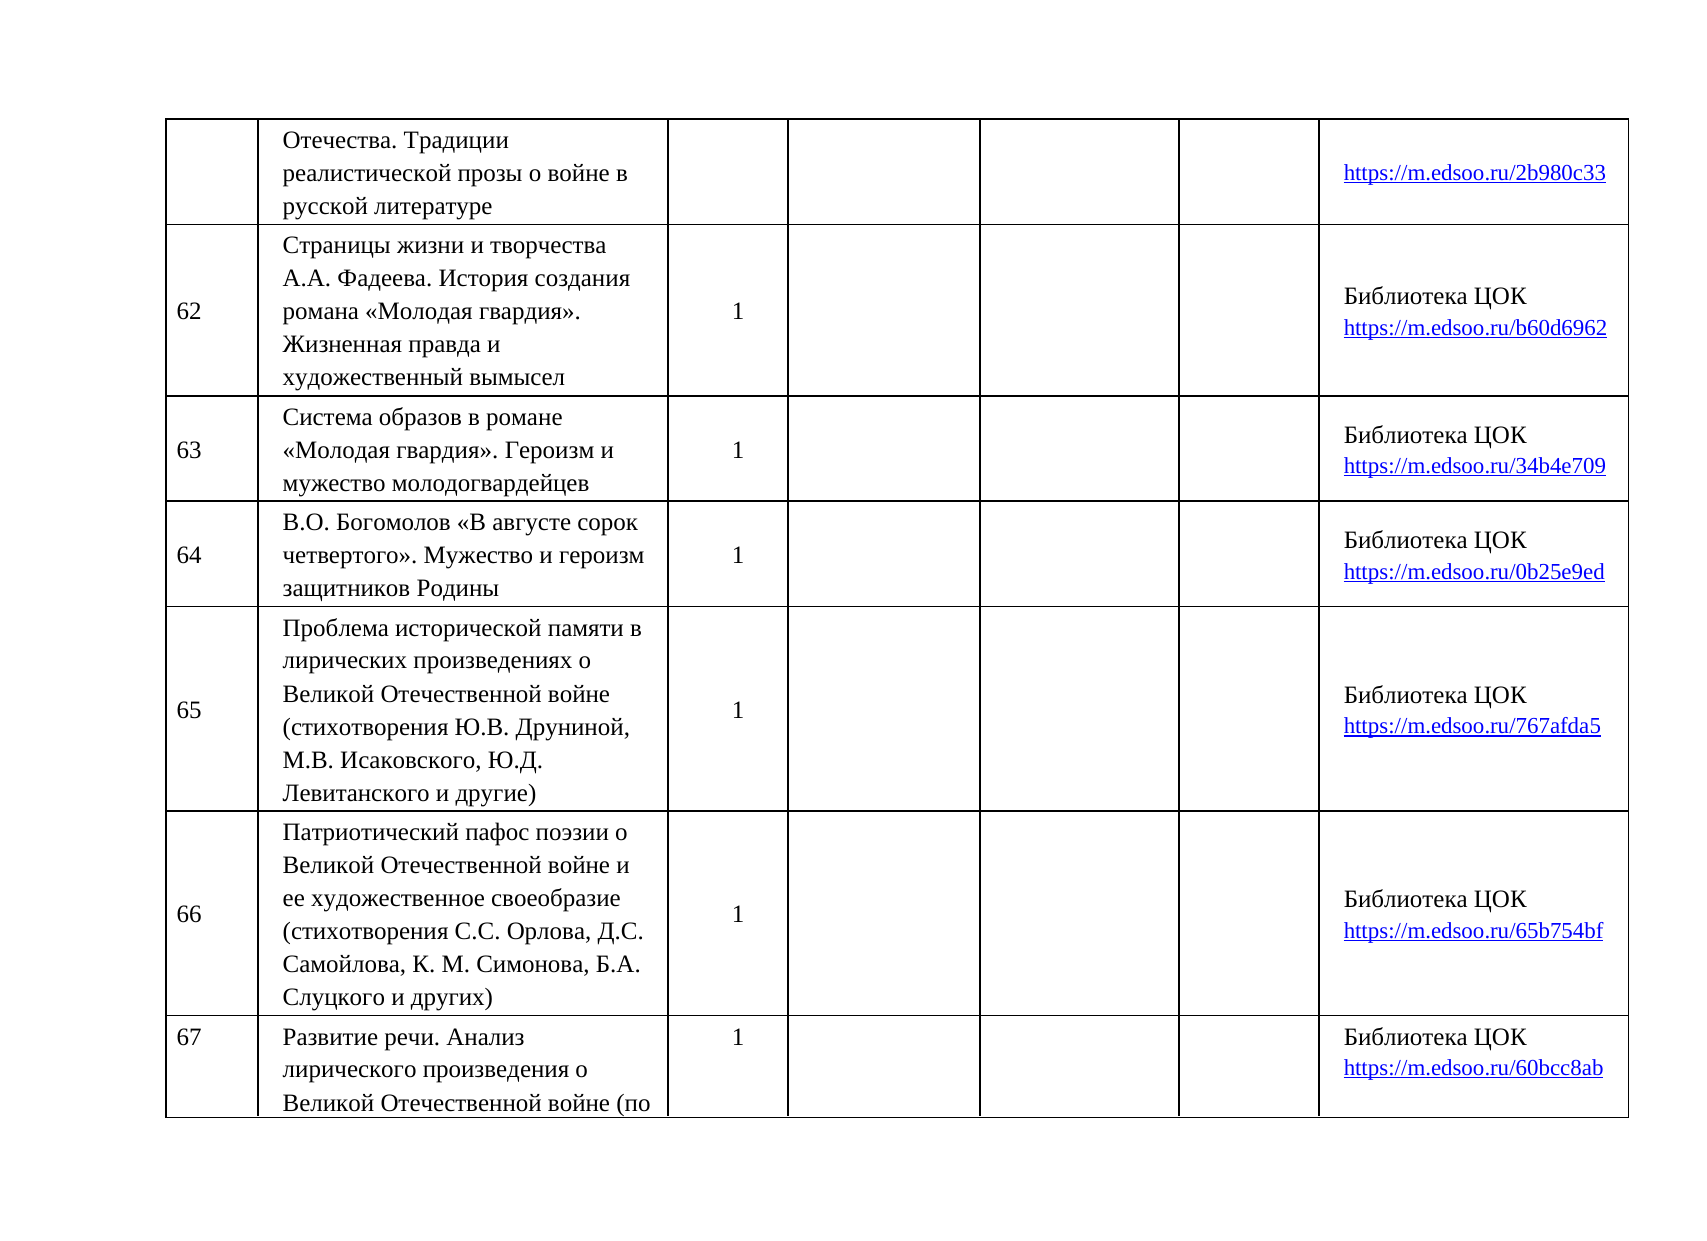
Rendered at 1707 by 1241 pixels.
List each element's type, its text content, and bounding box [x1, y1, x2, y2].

table_cell Система образов в романе «Молодая гвардия». Героизм и мужество молодогвардейцев [259, 397, 667, 500]
table_cell Страницы жизни и творчества А.А. Фадеева. История создания романа «Молодая гвардия». Жизненная правда и художественный вымысел [259, 225, 667, 395]
table_cell 62 [167, 225, 257, 395]
table_cell Библиотека ЦОК https://m.edsoo.ru/b60d6962 [1320, 225, 1628, 395]
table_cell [1320, 120, 1628, 223]
table_cell Патриотический пафос поэзии о Великой Отечественной войне и ее художественное своеобразие (стихотворения С.С. Орлова, Д.С. Самойлова, К. М. Симонова, Б.А. Слуцкого и других) [259, 812, 667, 1015]
table_cell Библиотека ЦОК https://m.edsoo.ru/0b25e9ed [1320, 502, 1628, 606]
table_cell [981, 120, 1178, 223]
table_cell 1 [669, 397, 787, 500]
table_cell 63 [167, 397, 257, 500]
table_cell [1180, 397, 1318, 500]
table_cell 67 [167, 1016, 257, 1116]
table_cell [789, 1016, 979, 1116]
table_cell Проблема исторической памяти в лирических произведениях о Великой Отечественной войне (стихотворения Ю.В. Друниной, М.В. Исаковского, Ю.Д. Левитанского и другие) [259, 607, 667, 810]
table_cell [981, 607, 1178, 810]
table_cell 1 [669, 120, 787, 223]
table_cell 66 [167, 812, 257, 1015]
table_cell [981, 812, 1178, 1015]
table_cell Библиотека ЦОК https://m.edsoo.ru/65b754bf [1320, 812, 1628, 1015]
table_cell [789, 812, 979, 1015]
table_cell Библиотека ЦОК https://m.edsoo.ru/34b4e709 [1320, 397, 1628, 500]
table_cell В.О. Богомолов «В августе сорок четвертого». Мужество и героизм защитников Родины [259, 502, 667, 606]
table_cell [789, 225, 979, 395]
table_cell 1 [669, 225, 787, 395]
table_cell [981, 502, 1178, 606]
table_cell [789, 397, 979, 500]
table_cell [981, 397, 1178, 500]
table_cell [1180, 120, 1318, 223]
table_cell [1320, 1016, 1628, 1116]
table_cell [1180, 502, 1318, 606]
table_cell [789, 120, 979, 223]
table_cell Библиотека ЦОК https://m.edsoo.ru/767afda5 [1320, 607, 1628, 810]
table_cell 1 [669, 1016, 787, 1116]
table_cell 1 [669, 812, 787, 1015]
table_cell [1180, 812, 1318, 1015]
table_cell [789, 607, 979, 810]
table_cell [1180, 225, 1318, 395]
table_cell [981, 225, 1178, 395]
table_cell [259, 120, 667, 223]
table_cell [1180, 1016, 1318, 1116]
table_cell 1 [669, 607, 787, 810]
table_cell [259, 1016, 667, 1116]
table_cell 65 [167, 607, 257, 810]
table_cell [789, 502, 979, 606]
table_cell 64 [167, 502, 257, 606]
table_cell [981, 1016, 1178, 1116]
table_cell [1180, 607, 1318, 810]
table_cell 61 [167, 120, 257, 223]
table_cell 1 [669, 502, 787, 606]
